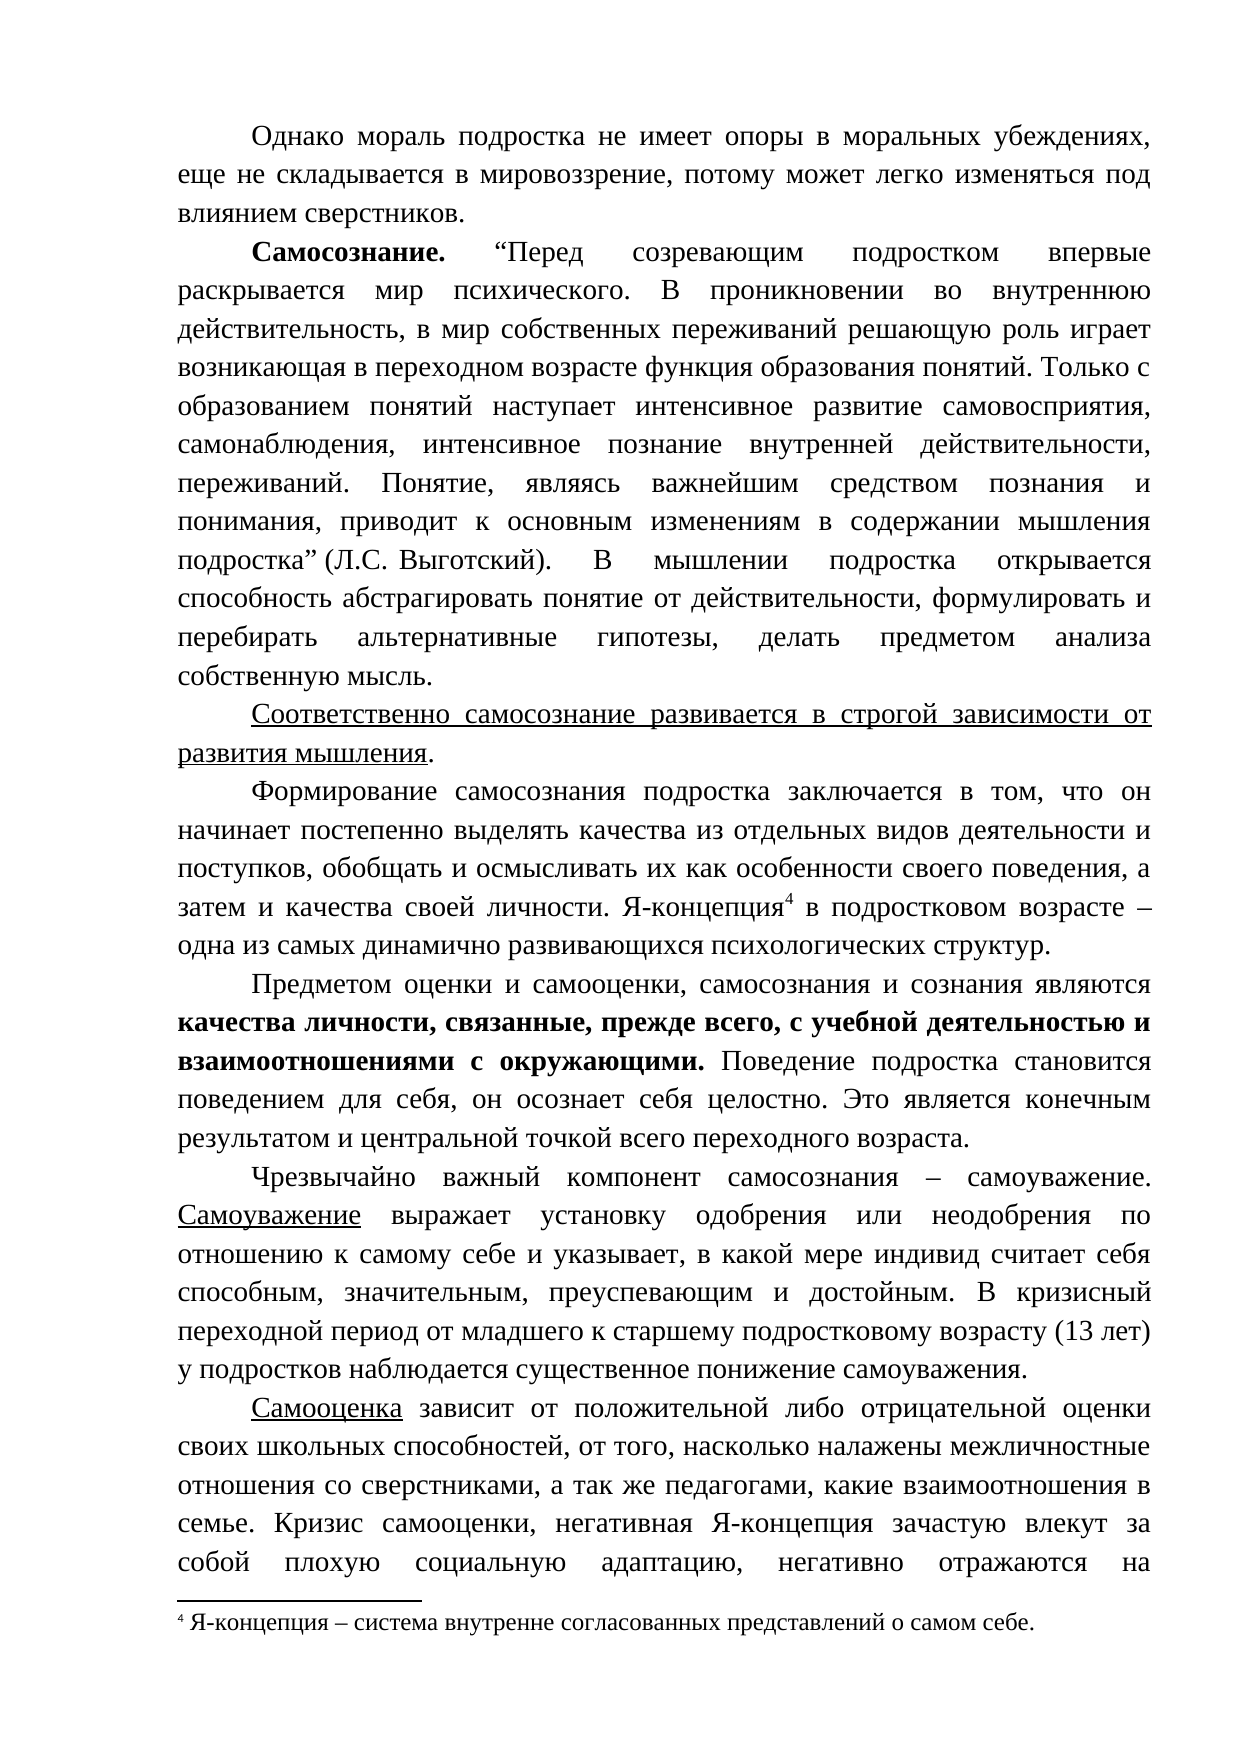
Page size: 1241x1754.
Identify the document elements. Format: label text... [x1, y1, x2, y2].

text Формирование самосознания подростка заключается в том, что он начинает постепенно выделять качества из отдельных видов деятельности и поступков, обобщать и осмысливать их как особенности своего поведения, а затем и качества своей личности. Я-концепция в подростковом возрасте – одна из самых динамично развивающихся психологических структур. [177, 773, 1152, 961]
text Однако мораль подростка не имеет опоры в моральных убеждениях, еще не складывается в мировоззрение, потому может легко изменяться под влиянием сверстников. [177, 118, 1152, 229]
text Соответственно самосознание развивается в строгой зависимости от развития мышления. [177, 696, 1152, 768]
text Чрезвычайно важный компонент самосознания – самоуважение. Самоуважение выражает установку одобрения или неодобрения по отношению к самому себе и указывает, в какой мере индивид считает себя способным, значительным, преуспевающим и достойным. В кризисный переходной период от младшего к старшему подростковому возрасту (13 лет) у подростков наблюдается существенное понижение самоуважения. [177, 1159, 1152, 1385]
text Предметом оценки и самооценки, самосознания и сознания являются качества личности, связанные, прежде всего, с учебной деятельностью и взаимоотношениями с окружающими. Поведение подростка становится поведением для себя, он осознает себя целостно. Это является конечным результатом и центральной точкой всего переходного возраста. [177, 966, 1152, 1154]
text Самосознание. “Перед созревающим подростком впервые раскрывается мир психического. В проникновении во внутреннюю действительность, в мир собственных переживаний решающую роль играет возникающая в переходном возрасте функция образования понятий. Только с образованием понятий наступает интенсивное развитие самовосприятия, самонаблюдения, интенсивное познание внутренней действительности, переживаний. Понятие, являясь важнейшим средством познания и понимания, приводит к основным изменениям в содержании мышления подростка” (Л.С. Выготский). В мышлении подростка открывается способность абстрагировать понятие от действительности, формулировать и перебирать альтернативные гипотезы, делать предметом анализа собственную мысль. [177, 234, 1152, 691]
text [177, 1390, 1152, 1578]
